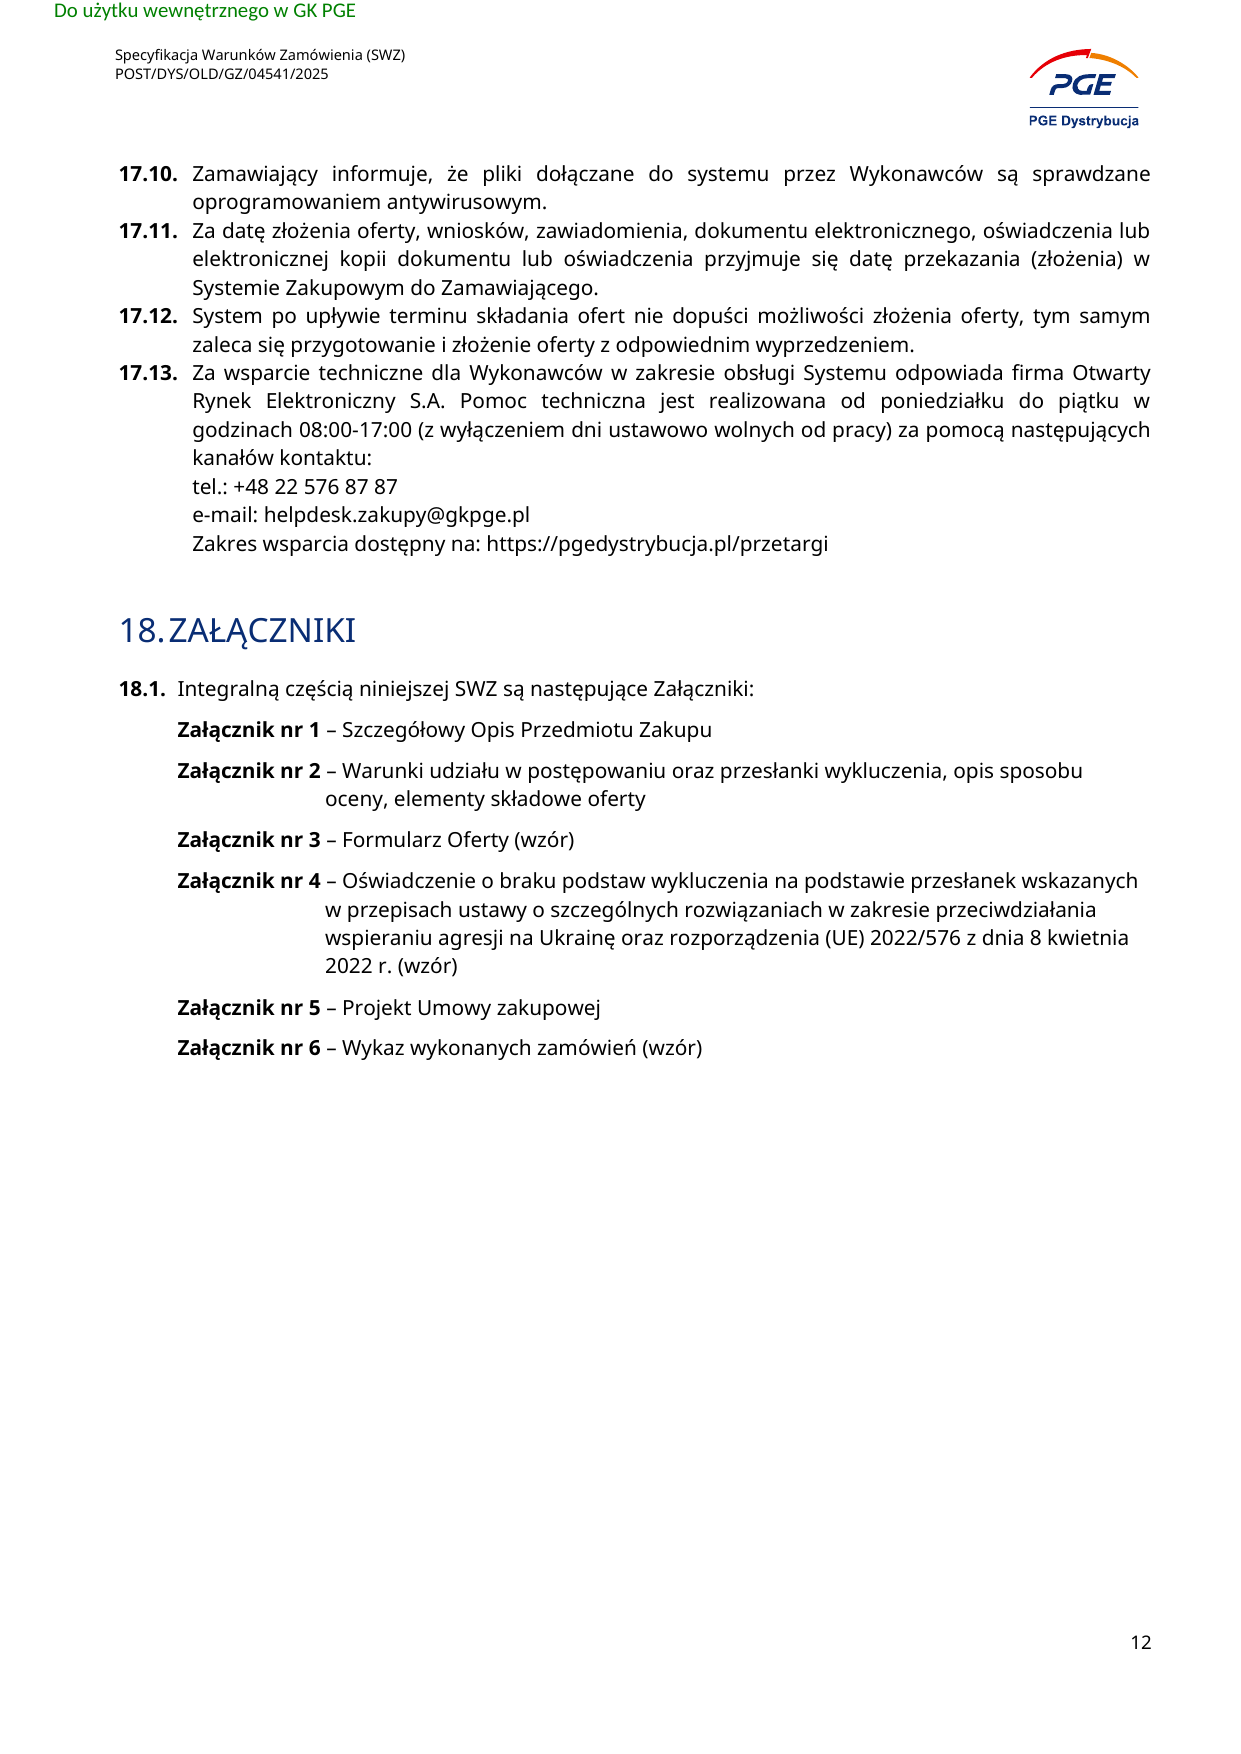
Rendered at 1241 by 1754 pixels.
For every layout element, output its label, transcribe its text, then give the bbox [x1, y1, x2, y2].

text Załącznik nr 2 – Warunki udziału w postępowaniu oraz przesłanki wykluczenia, opis sposobu oceny, elementy składowe oferty [177, 756, 1152, 813]
text Załącznik nr 6 – Wykaz wykonanych zamówień (wzór) [118, 1033, 1152, 1062]
list e-mail: helpdesk.zakupy@gkpge.pl [192, 500, 1152, 529]
list System po upływie terminu składania ofert nie dopuści możliwości złożenia oferty, tym samym zaleca się przygotowanie i złożenie oferty z odpowiednim wyprzedzeniem. [118, 301, 1152, 358]
list Za datę złożenia oferty, wniosków, zawiadomienia, dokumentu elektronicznego, oświadczenia lub elektronicznej kopii dokumentu lub oświadczenia przyjmuje się datę przekazania (złożenia) w Systemie Zakupowym do Zamawiającego. [118, 216, 1152, 301]
text Załącznik nr 1 – Szczegółowy Opis Przedmiotu Zakupu [118, 715, 1152, 743]
list tel.: +48 22 576 87 87 [192, 472, 1152, 500]
text Załącznik nr 4 – Oświadczenie o braku podstaw wykluczenia na podstawie przesłanek wskazanych w przepisach ustawy o szczególnych rozwiązaniach w zakresie przeciwdziałania wspieraniu agresji na Ukrainę oraz rozporządzenia (UE) 2022/576 z dnia 8 kwietnia 2022 r. (wzór) [177, 866, 1152, 980]
list Zakres wsparcia dostępny na: https://pgedystrybucja.pl/przetargi [192, 529, 1152, 557]
list Za wsparcie techniczne dla Wykonawców w zakresie obsługi Systemu odpowiada firma Otwarty Rynek Elektroniczny S.A. Pomoc techniczna jest realizowana od poniedziałku do piątku w godzinach 08:00-17:00 (z wyłączeniem dni ustawowo wolnych od pracy) za pomocą następujących kanałów kontaktu: [118, 358, 1152, 472]
text Załącznik nr 3 – Formularz Oferty (wzór) [118, 825, 1152, 854]
list Zamawiający informuje, że pliki dołączane do systemu przez Wykonawców są sprawdzane oprogramowaniem antywirusowym. [118, 159, 1152, 216]
subtitle ZAŁĄCZNIKI [118, 607, 1152, 653]
text Załącznik nr 5 – Projekt Umowy zakupowej [118, 993, 1152, 1021]
list 18.1. Integralną częścią niniejszej SWZ są następujące Załączniki: [118, 674, 1152, 703]
